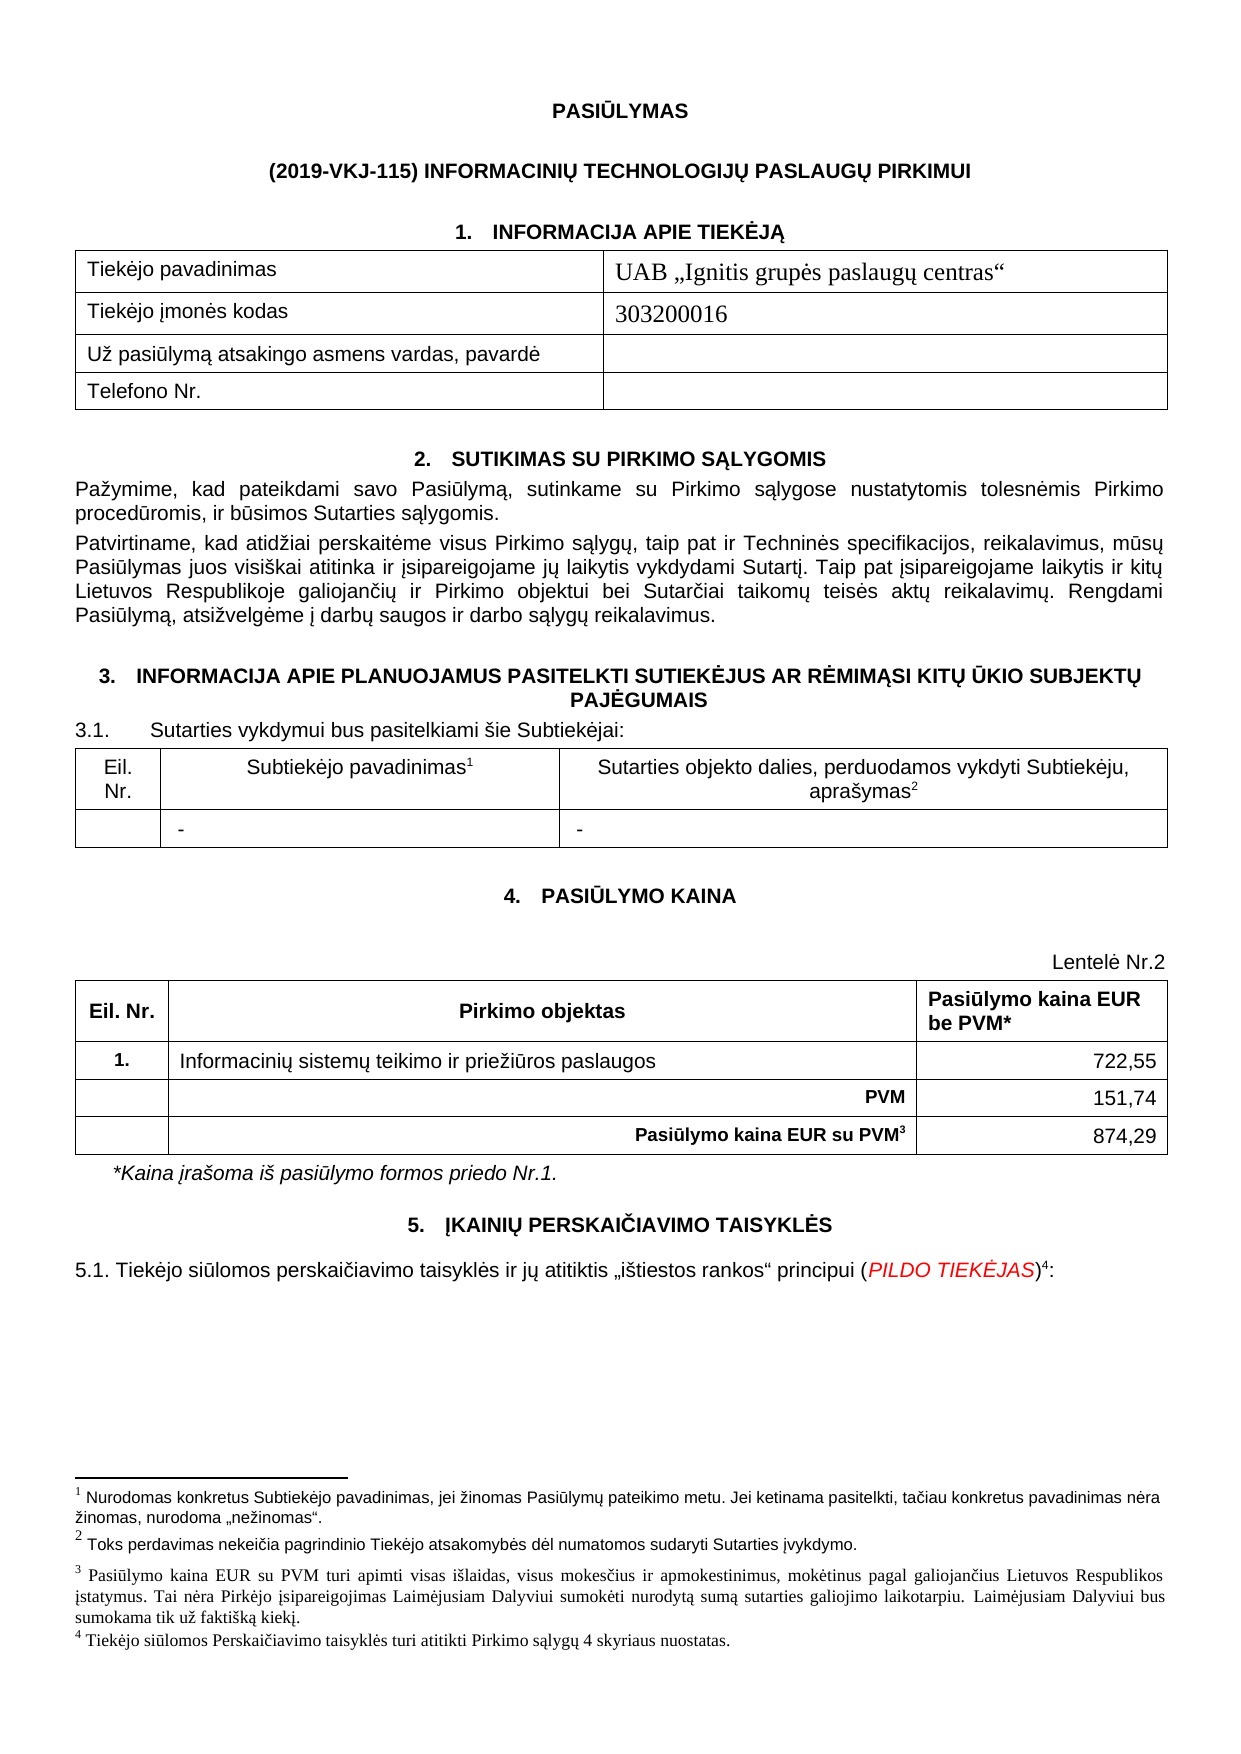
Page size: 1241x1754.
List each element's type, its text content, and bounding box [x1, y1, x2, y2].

table_cell 722,55 [917, 1042, 1167, 1079]
list Sutarties vykdymui bus pasitelkiami šie Subtiekėjai: [75, 718, 1165, 742]
table_header Eil. Nr. [76, 749, 160, 809]
table_cell [604, 373, 1167, 409]
table_header UAB „Ignitis grupės paslaugų centras“ [604, 251, 1167, 292]
table_cell [76, 810, 160, 847]
table_header Subtiekėjo pavadinimas [161, 749, 559, 809]
table_cell [604, 335, 1167, 372]
table_cell Pasiūlymo kaina EUR su PVM [169, 1117, 916, 1154]
text Patvirtiname, kad atidžiai perskaitėme visus Pirkimo sąlygų, taip pat ir Techninės specifikacijos, reikalavimus, mūsų Pasiūlymas juos visiškai atitinka ir įsipareigojame jų laikytis vykdydami Sutartį. Taip pat įsipareigojame laikytis ir kitų Lietuvos Respublikoje galiojančių ir Pirkimo objektui bei Sutarčiai taikomų teisės aktų reikalavimų. Rengdami Pasiūlymą, atsižvelgėme į darbų saugos ir darbo sąlygų reikalavimus. [75, 531, 1165, 627]
subtitle INFORMACIJA APIE TIEKĖJĄ [75, 219, 1165, 243]
table_cell PVM [169, 1080, 916, 1116]
subtitle PASIŪLYMAS [75, 99, 1165, 123]
subtitle INFORMACIJA APIE PLANUOJAMUS PASITELKTI SUTIEKĖJUS AR RĖMIMĄSI KITŲ ŪKIO SUBJEKTŲ PAJĖGUMAIS [75, 663, 1165, 711]
table_cell Už pasiūlymą atsakingo asmens vardas, pavardė [76, 335, 603, 372]
table_cell 303200016 [604, 293, 1167, 334]
table_header Pasiūlymo kaina EUR be PVM* [917, 981, 1167, 1041]
text Pažymime, kad pateikdami savo Pasiūlymą, sutinkame su Pirkimo sąlygose nustatytomis tolesnėmis Pirkimo procedūromis, ir būsimos Sutarties sąlygomis. [75, 477, 1165, 525]
text Lentelė Nr.2 [75, 949, 1165, 973]
text 5.1. Tiekėjo siūlomos perskaičiavimo taisyklės ir jų atitiktis „ištiestos rankos“ principui (PILDO TIEKĖJAS): [75, 1258, 1165, 1282]
subtitle SUTIKIMAS SU PIRKIMO SĄLYGOMIS [75, 447, 1165, 471]
subtitle (2019-VKJ-115) INFORMACINIŲ TECHNOLOGIJŲ PASLAUGŲ PIRKIMUI [75, 159, 1165, 183]
table_header Eil. Nr. [76, 981, 168, 1041]
table_cell Informacinių sistemų teikimo ir priežiūros paslaugos [169, 1042, 916, 1079]
table_cell [76, 1117, 168, 1154]
table_cell Telefono Nr. [76, 373, 603, 409]
table_cell 874,29 [917, 1117, 1167, 1154]
list ĮKAINIŲ PERSKAIČIAVIMO TAISYKLĖS [75, 1213, 1165, 1237]
table_header Sutarties objekto dalies, perduodamos vykdyti Subtiekėju, aprašymas [560, 749, 1167, 809]
table_cell [76, 1080, 168, 1116]
table_cell 1. [76, 1042, 168, 1079]
text *Kaina įrašoma iš pasiūlymo formos priedo Nr.1. [112, 1161, 1165, 1185]
table_cell 151,74 [917, 1080, 1167, 1116]
table_cell - [161, 810, 559, 847]
table_cell Tiekėjo įmonės kodas [76, 293, 603, 334]
table_header Tiekėjo pavadinimas [76, 251, 603, 292]
table_cell - [560, 810, 1167, 847]
table_header Pirkimo objektas [169, 981, 916, 1041]
subtitle PASIŪLYMO KAINA [75, 884, 1165, 908]
